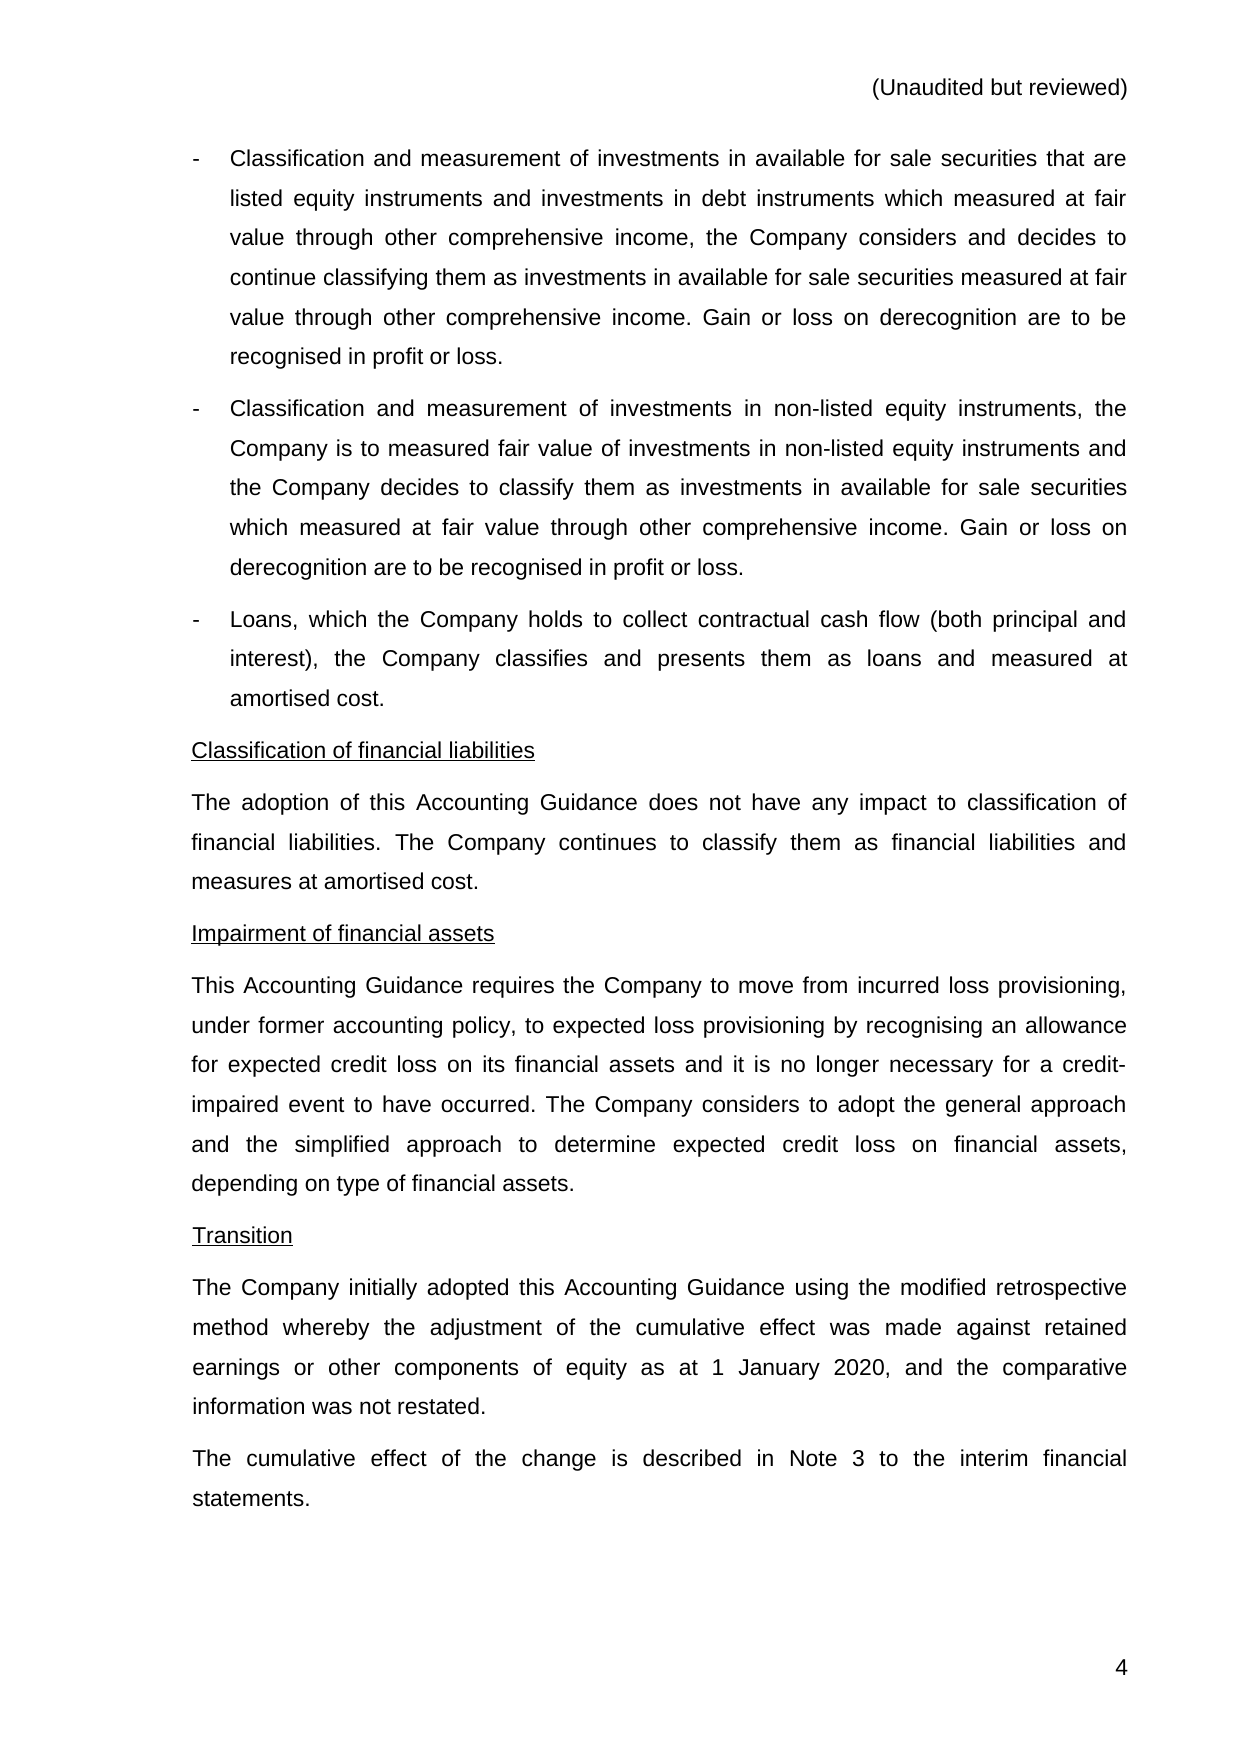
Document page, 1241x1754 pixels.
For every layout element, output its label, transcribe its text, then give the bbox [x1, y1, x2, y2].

text The cumulative effect of the change is described in Note 3 to the interim financial statements. [192, 1435, 1128, 1514]
text Transition [192, 1212, 1128, 1252]
text Impairment of financial assets [191, 910, 1128, 949]
text The Company initially adopted this Accounting Guidance using the modified retrospective method whereby the adjustment of the cumulative effect was made against retained earnings or other components of equity as at 1 January 2020, and the comparative information was not restated. [192, 1264, 1128, 1422]
list Classification and measurement of investments in non-listed equity instruments, the Company is to measured fair value of investments in non-listed equity instruments and the Company decides to classify them as investments in available for sale securities which measured at fair value through other comprehensive income. Gain or loss on derecognition are to be recognised in profit or loss. [192, 385, 1128, 583]
list Classification and measurement of investments in available for sale securities that are listed equity instruments and investments in debt instruments which measured at fair value through other comprehensive income, the Company considers and decides to continue classifying them as investments in available for sale securities measured at fair value through other comprehensive income. Gain or loss on derecognition are to be recognised in profit or loss. [192, 135, 1128, 372]
list Loans, which the Company holds to collect contractual cash flow (both principal and interest), the Company classifies and presents them as loans and measured at amortised cost. [192, 595, 1128, 714]
text Classification of financial liabilities [191, 727, 1128, 766]
text The adoption of this Accounting Guidance does not have any impact to classification of financial liabilities. The Company continues to classify them as financial liabilities and measures at amortised cost. [191, 779, 1128, 897]
text This Accounting Guidance requires the Company to move from incurred loss provisioning, under former accounting policy, to expected loss provisioning by recognising an allowance for expected credit loss on its financial assets and it is no longer necessary for a credit-impaired event to have occurred. The Company considers to adopt the general approach and the simplified approach to determine expected credit loss on financial assets, depending on type of financial assets. [191, 962, 1128, 1199]
